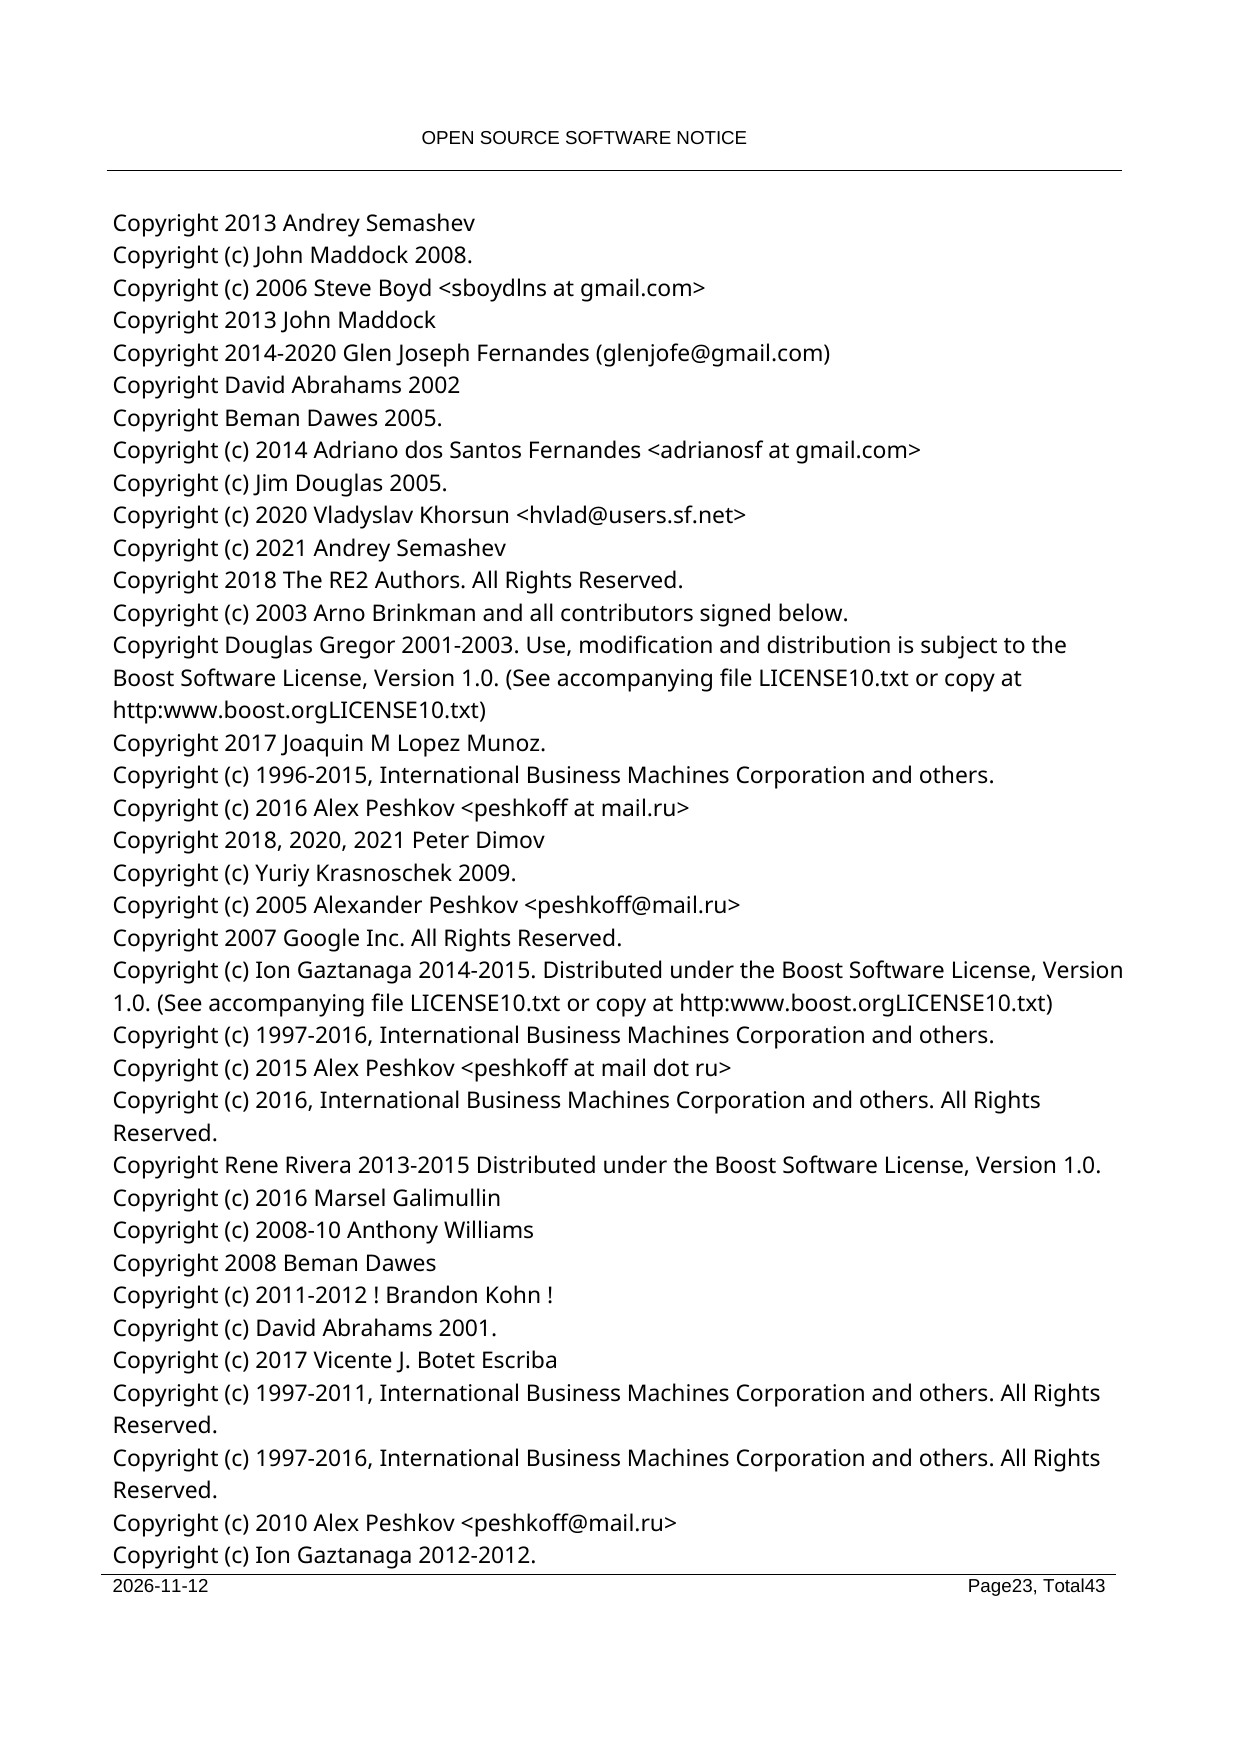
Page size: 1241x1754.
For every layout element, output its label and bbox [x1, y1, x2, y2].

text [112, 206, 1128, 1571]
